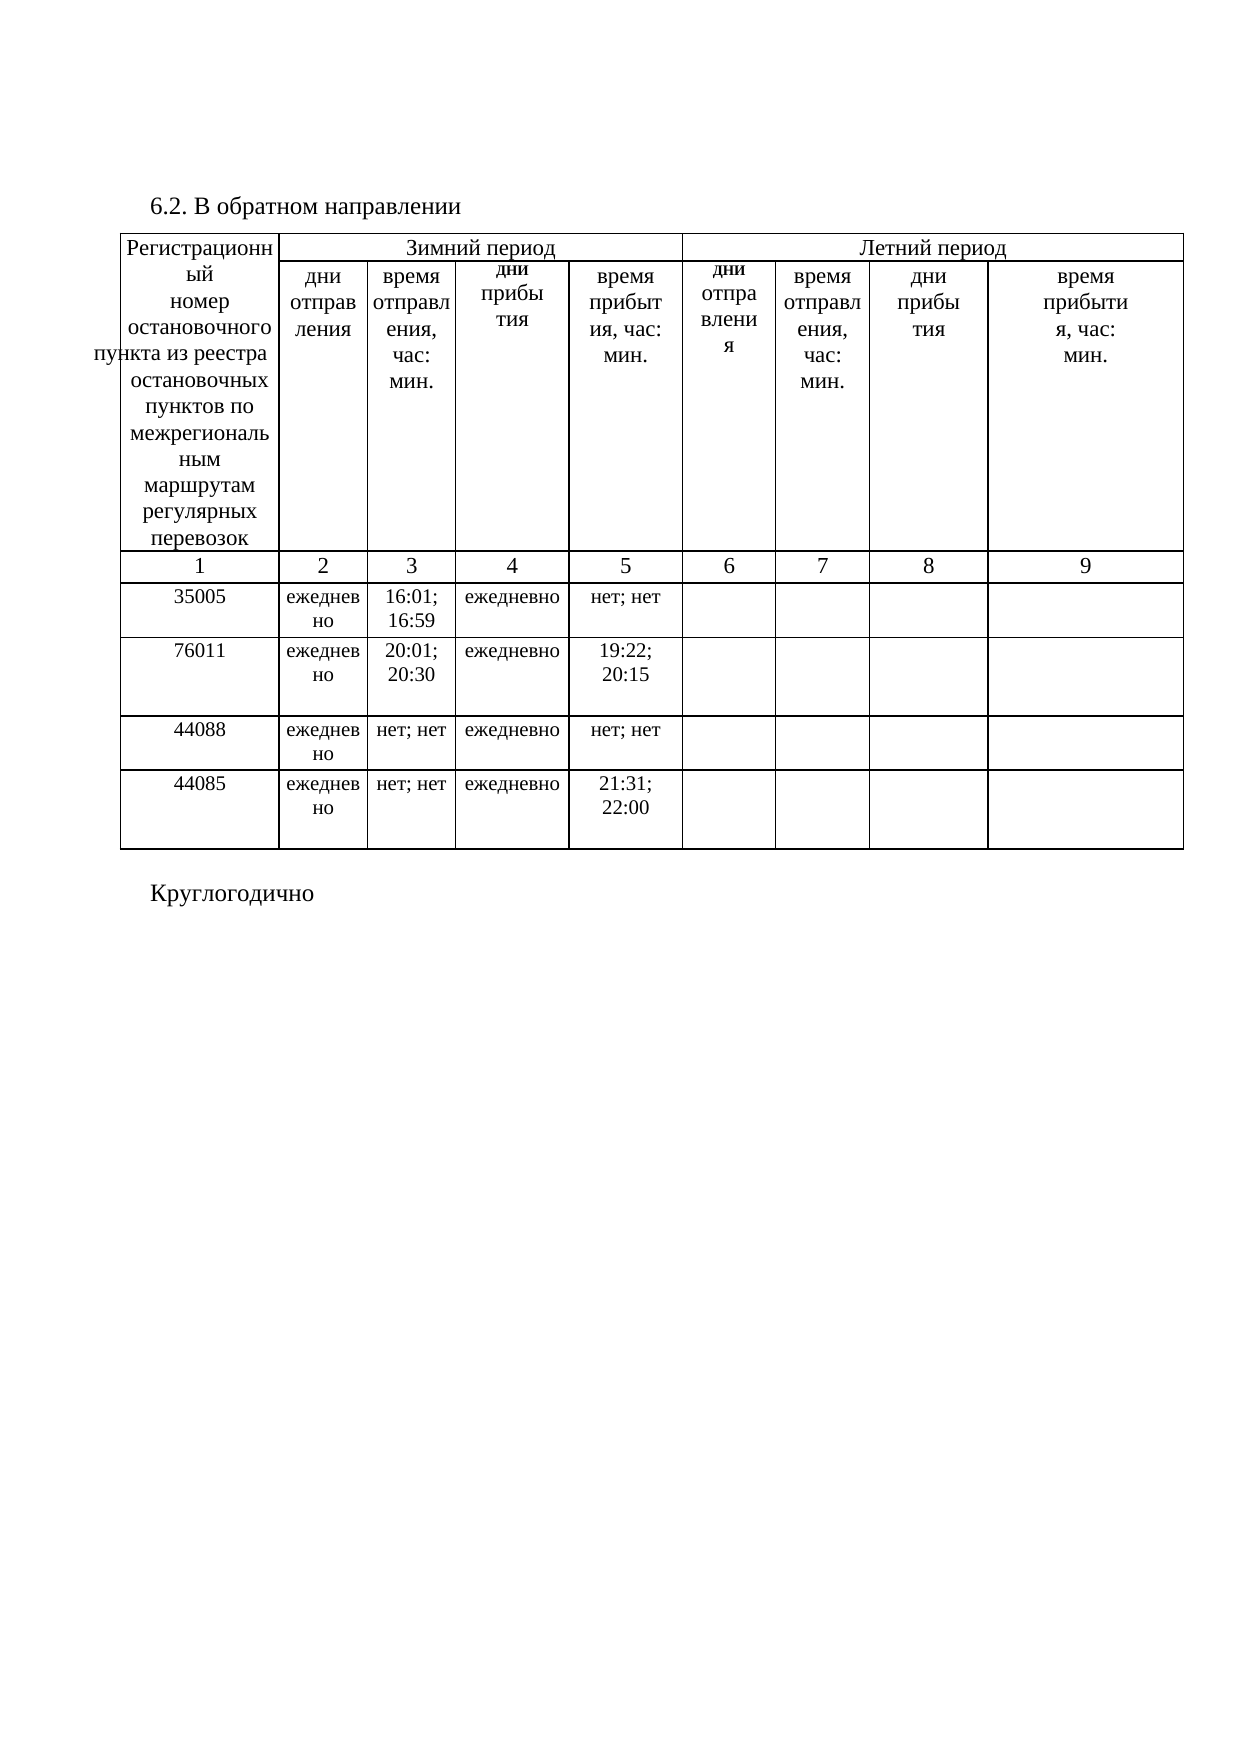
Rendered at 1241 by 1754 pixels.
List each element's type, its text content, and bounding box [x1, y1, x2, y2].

table_cell 7 [776, 552, 869, 582]
table_cell ДНИ прибы тия [456, 262, 568, 550]
table_cell ежедневно [456, 638, 568, 715]
table_cell время прибыт ия, час: мин. [570, 262, 682, 550]
table_cell 5 [570, 552, 682, 582]
table_cell [683, 717, 775, 769]
table_cell нет; нет [570, 584, 682, 637]
table_cell 1 [121, 552, 278, 582]
table_cell 19:22; 20:15 [570, 638, 682, 715]
table_cell [989, 771, 1183, 848]
table_cell 44088 [121, 717, 278, 769]
table_header Зимний период [280, 234, 682, 260]
table_cell время отправл ения, час: мин. [776, 262, 869, 550]
table_cell 21:31; 22:00 [570, 771, 682, 848]
table_cell [683, 584, 775, 637]
table_cell 2 [280, 552, 367, 582]
table_cell 3 [368, 552, 455, 582]
table_cell [870, 584, 987, 637]
table_cell время прибыти я, час: мин. [989, 262, 1183, 550]
table_cell ежедневно [280, 638, 367, 715]
table_cell ежедневно [456, 771, 568, 848]
table_cell [776, 638, 869, 715]
table_cell нет; нет [368, 771, 455, 848]
table_cell 44085 [121, 771, 278, 848]
table_cell [989, 638, 1183, 715]
table_header Регистрационный номер остановочного пункта из реестра остановочных пунктов по межрегиональным маршрутам регулярных перевозок [121, 234, 278, 550]
table_header Летний период [683, 234, 1183, 260]
table_cell 8 [870, 552, 987, 582]
table_cell 6 [683, 552, 775, 582]
table_cell 16:01; 16:59 [368, 584, 455, 637]
table_cell [683, 771, 775, 848]
table_cell ежедневно [280, 584, 367, 637]
table_cell дни отправ ления [280, 262, 367, 550]
table_cell время отправл ения, час: мин. [368, 262, 455, 550]
table_cell 9 [989, 552, 1183, 582]
table_cell ДНИ отпра влени я [683, 262, 775, 550]
table_cell [870, 717, 987, 769]
table_cell [683, 638, 775, 715]
table_cell нет; нет [570, 717, 682, 769]
table_cell [989, 584, 1183, 637]
table_cell дни прибы тия [870, 262, 987, 550]
table_cell ежедневно [456, 584, 568, 637]
table_cell 35005 [121, 584, 278, 637]
table_cell нет; нет [368, 717, 455, 769]
table_cell [776, 584, 869, 637]
table_cell 76011 [121, 638, 278, 715]
table_cell [776, 771, 869, 848]
table_cell [989, 717, 1183, 769]
text 6.2. В обратном направлении [150, 191, 1090, 220]
table_cell 20:01; 20:30 [368, 638, 455, 715]
table_cell ежедневно [280, 771, 367, 848]
table_cell [776, 717, 869, 769]
table_cell 4 [456, 552, 568, 582]
table_cell ежедневно [280, 717, 367, 769]
table_cell [870, 638, 987, 715]
text Круглогодично [150, 878, 1090, 907]
table_cell [870, 771, 987, 848]
table_cell ежедневно [456, 717, 568, 769]
